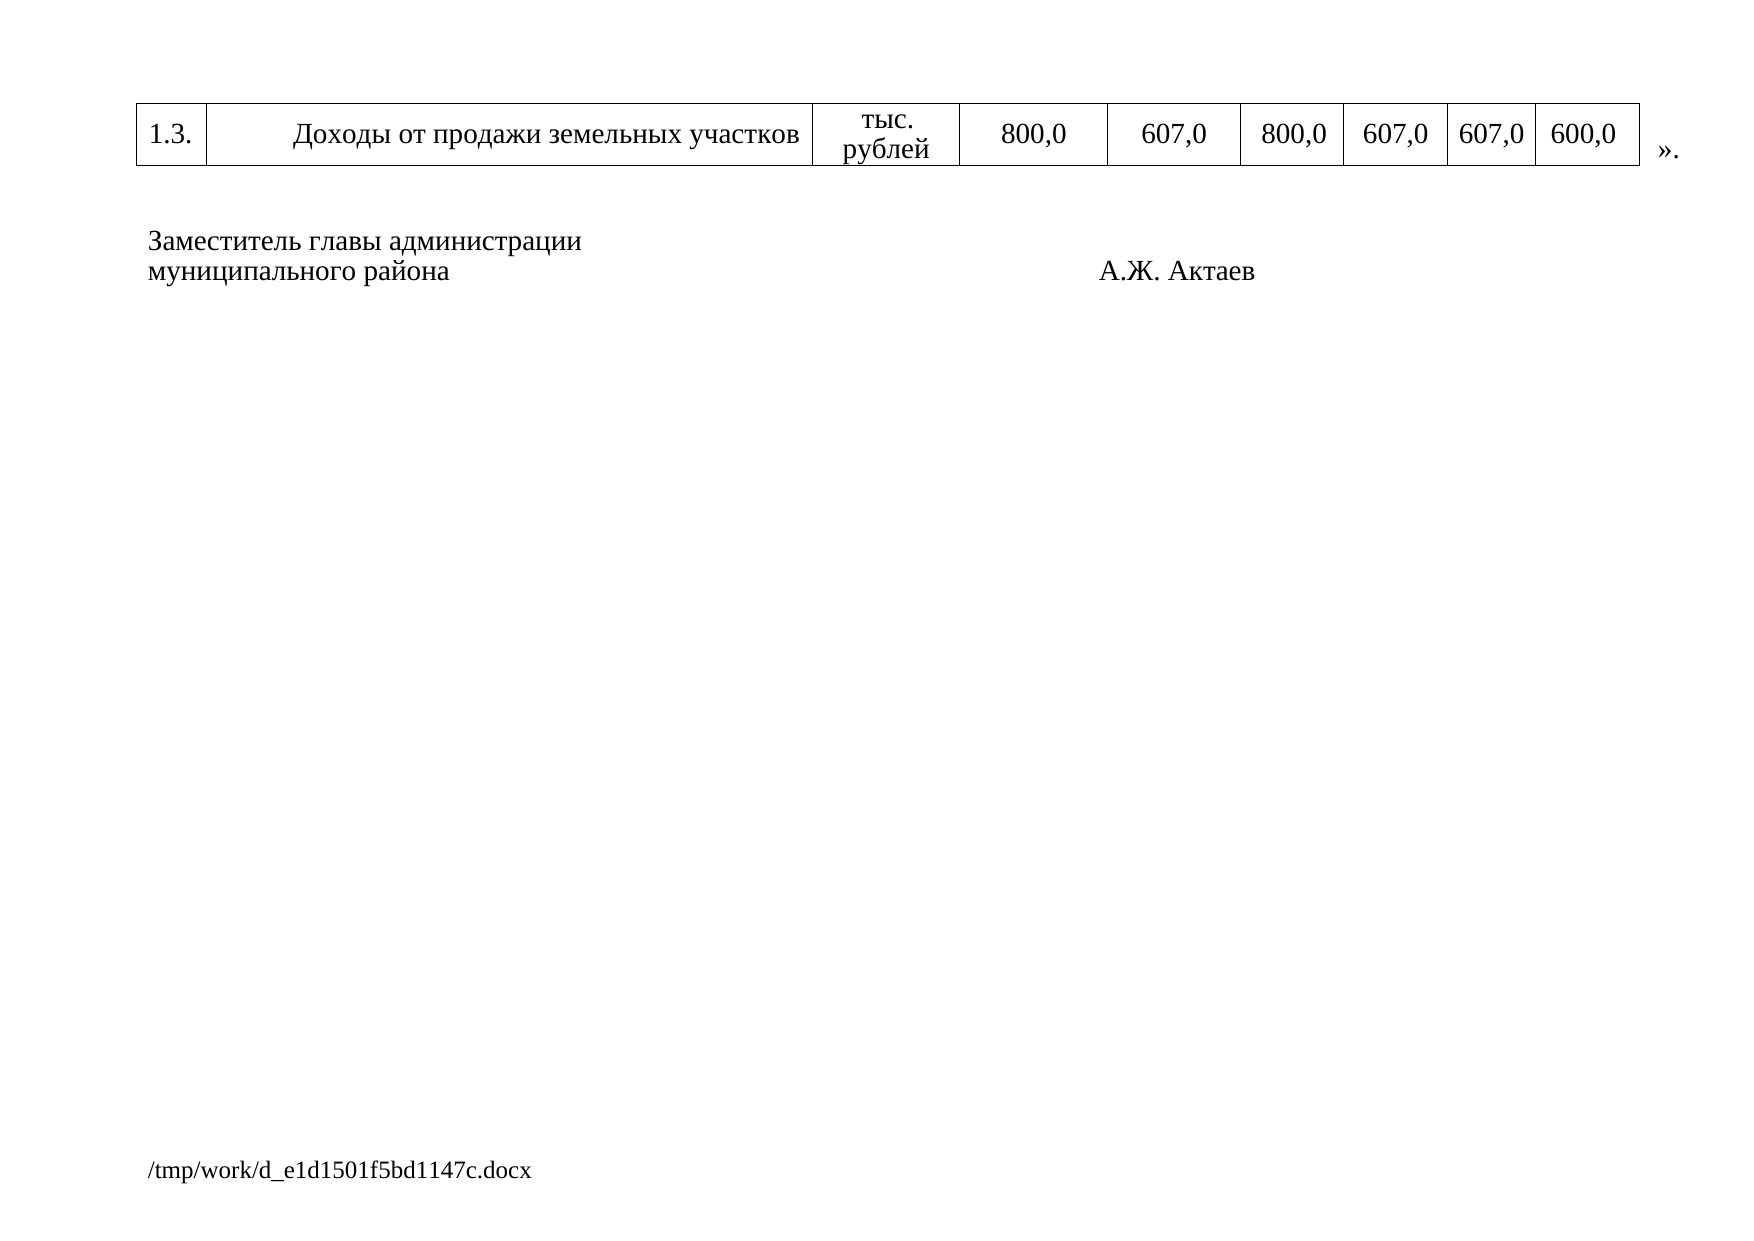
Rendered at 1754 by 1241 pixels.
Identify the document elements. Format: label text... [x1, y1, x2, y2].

text муниципального района А.Ж. Актаев [148, 256, 1665, 286]
text Заместитель главы администрации [148, 226, 1665, 256]
table_cell 800,0 [960, 104, 1107, 165]
table_cell тыс. рублей [813, 104, 959, 165]
table_cell 600,0 [1536, 104, 1639, 165]
table_cell 607,0 [1448, 104, 1535, 165]
table_cell 800,0 [1241, 104, 1343, 165]
table_cell 607,0 [1108, 104, 1240, 165]
table_cell 607,0 [1344, 104, 1447, 165]
table_cell 1.3. [137, 104, 206, 165]
table_cell Доходы от продажи земельных участков [207, 104, 812, 165]
table_cell ». [1640, 103, 1698, 165]
